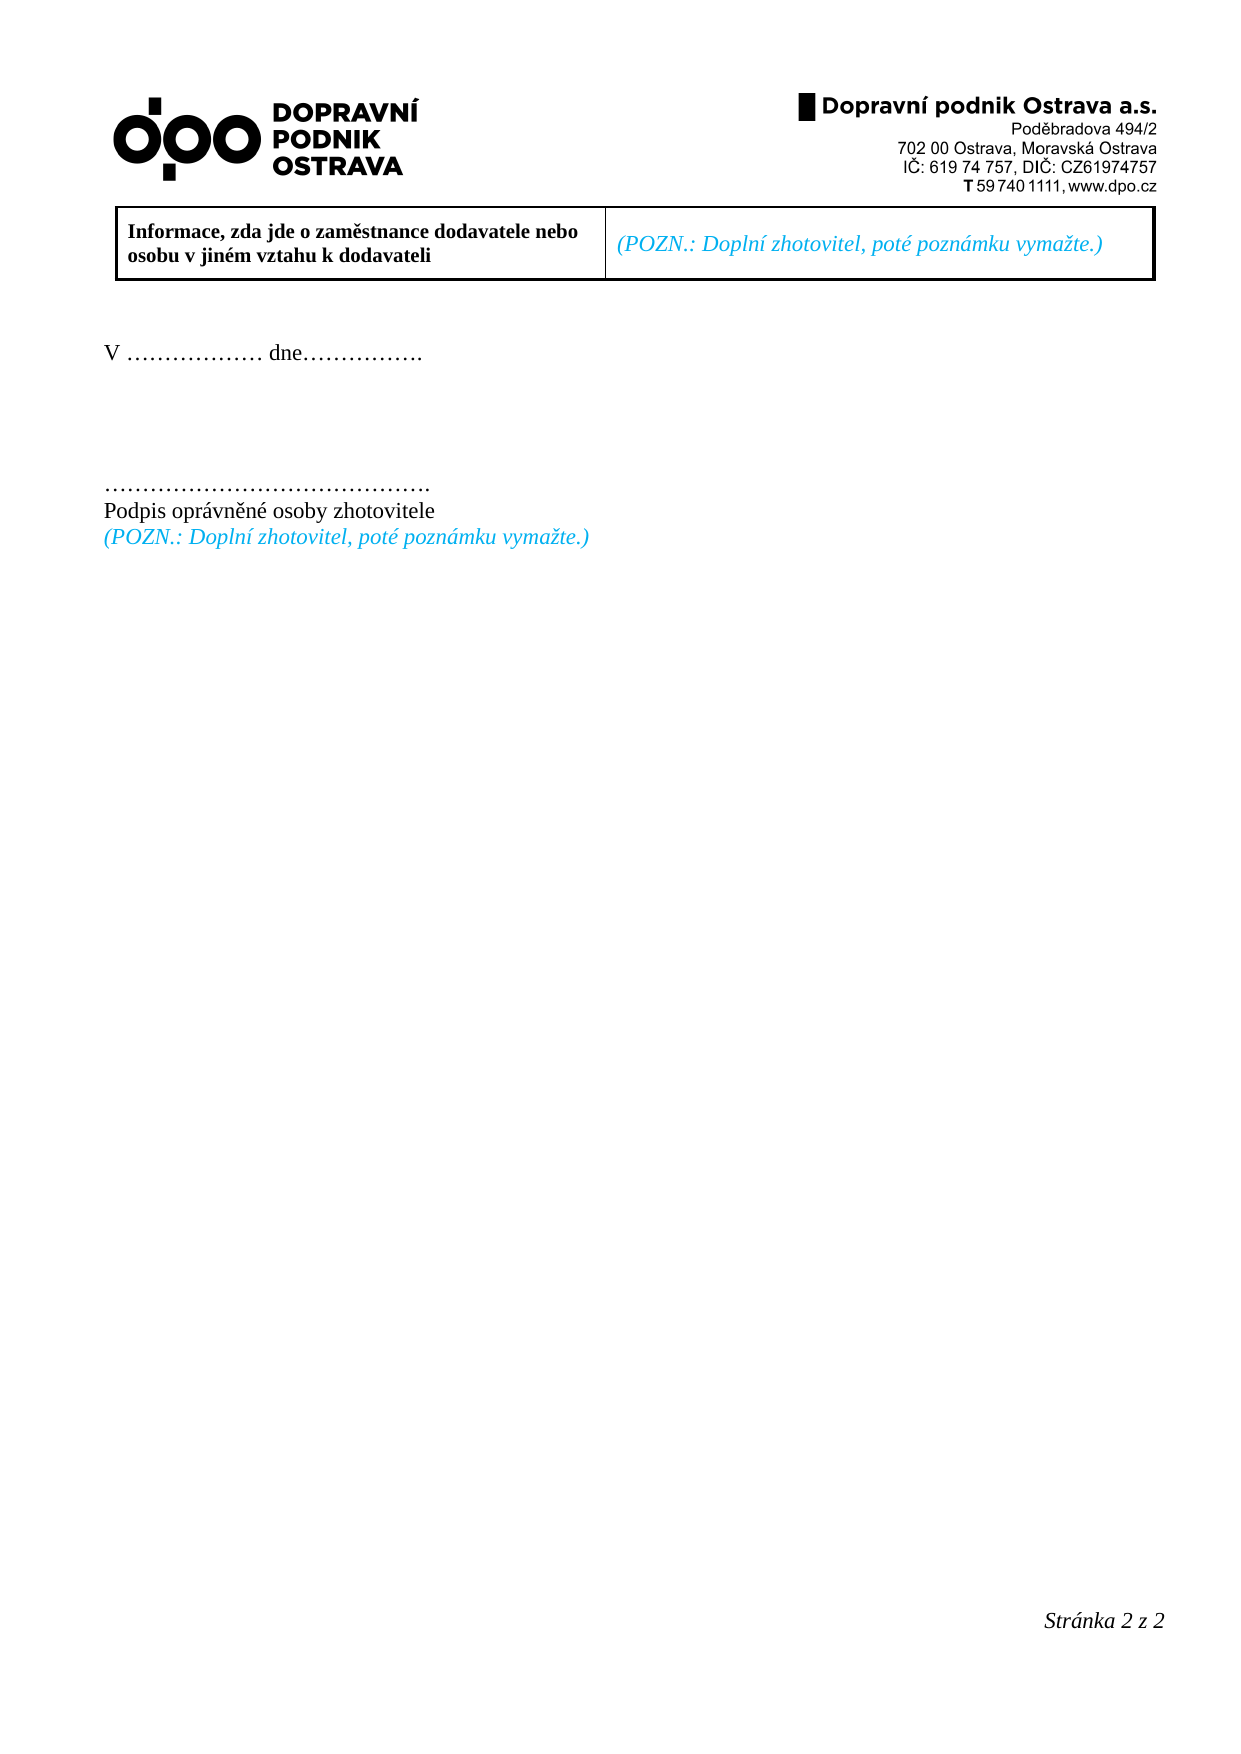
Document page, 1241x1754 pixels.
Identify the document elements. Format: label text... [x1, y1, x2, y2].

text (POZN.: Doplní zhotovitel, poté poznámku vymažte.) [103, 523, 1167, 549]
picture [113, 97, 420, 181]
text ……………………………………. [103, 471, 1167, 497]
table_cell Informace, zda jde o zaměstnance dodavatele nebo osobu v jiném vztahu k dodavateli [118, 208, 605, 278]
table_cell (POZN.: Doplní zhotovitel, poté poznámku vymažte.) [606, 208, 1152, 278]
text V ……………… dne……………. [103, 339, 1167, 365]
picture [798, 93, 1157, 195]
text Podpis oprávněné osoby zhotovitele [103, 497, 1167, 523]
